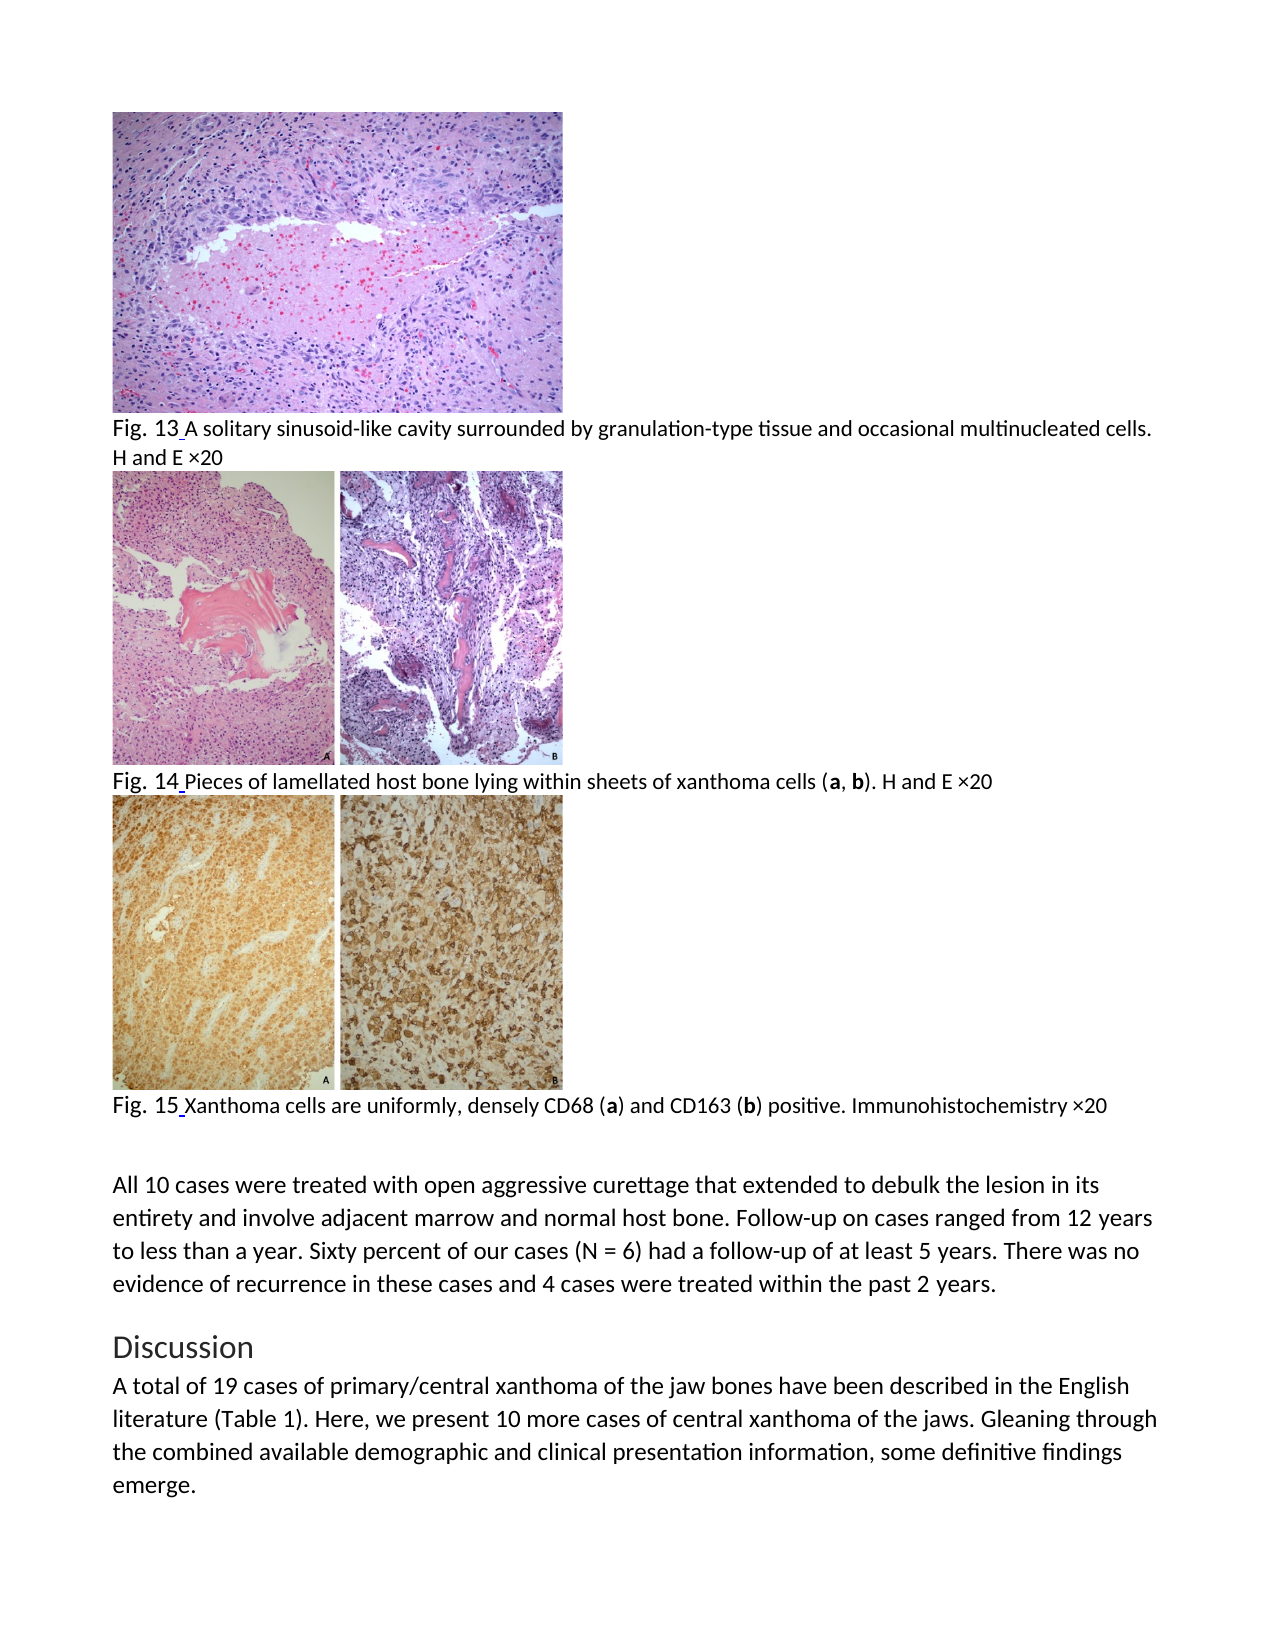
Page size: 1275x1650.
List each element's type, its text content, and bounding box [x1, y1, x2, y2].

text All 10 cases were treated with open aggressive curettage that extended to debulk the lesion in its entirety and involve adjacent marrow and normal host bone. Follow-up on cases ranged from 12 years to less than a year. Sixty percent of our cases (N = 6) had a follow-up of at least 5 years. There was no evidence of recurrence in these cases and 4 cases were treated within the past 2 years. [112, 1169, 1162, 1299]
picture [112, 795, 563, 1090]
subtitle Discussion [112, 1326, 1162, 1367]
picture [112, 471, 563, 765]
text Fig. 13 A solitary sinusoid-like cavity surrounded by granulation-type tissue and occasional multinucleated cells. H and E ×20 [112, 412, 1162, 471]
text Fig. 14 Pieces of lamellated host bone lying within sheets of xanthoma cells (a, b). H and E ×20 [112, 765, 1162, 796]
text A total of 19 cases of primary/central xanthoma of the jaw bones have been described in the English literature (Table 1). Here, we present 10 more cases of central xanthoma of the jaws. Gleaning through the combined available demographic and clinical presentation information, some definitive findings emerge. [112, 1370, 1162, 1499]
text Fig. 15 Xanthoma cells are uniformly, densely CD68 (a) and CD163 (b) positive. Immunohistochemistry ×20 [112, 1089, 1162, 1120]
picture [112, 112, 563, 413]
